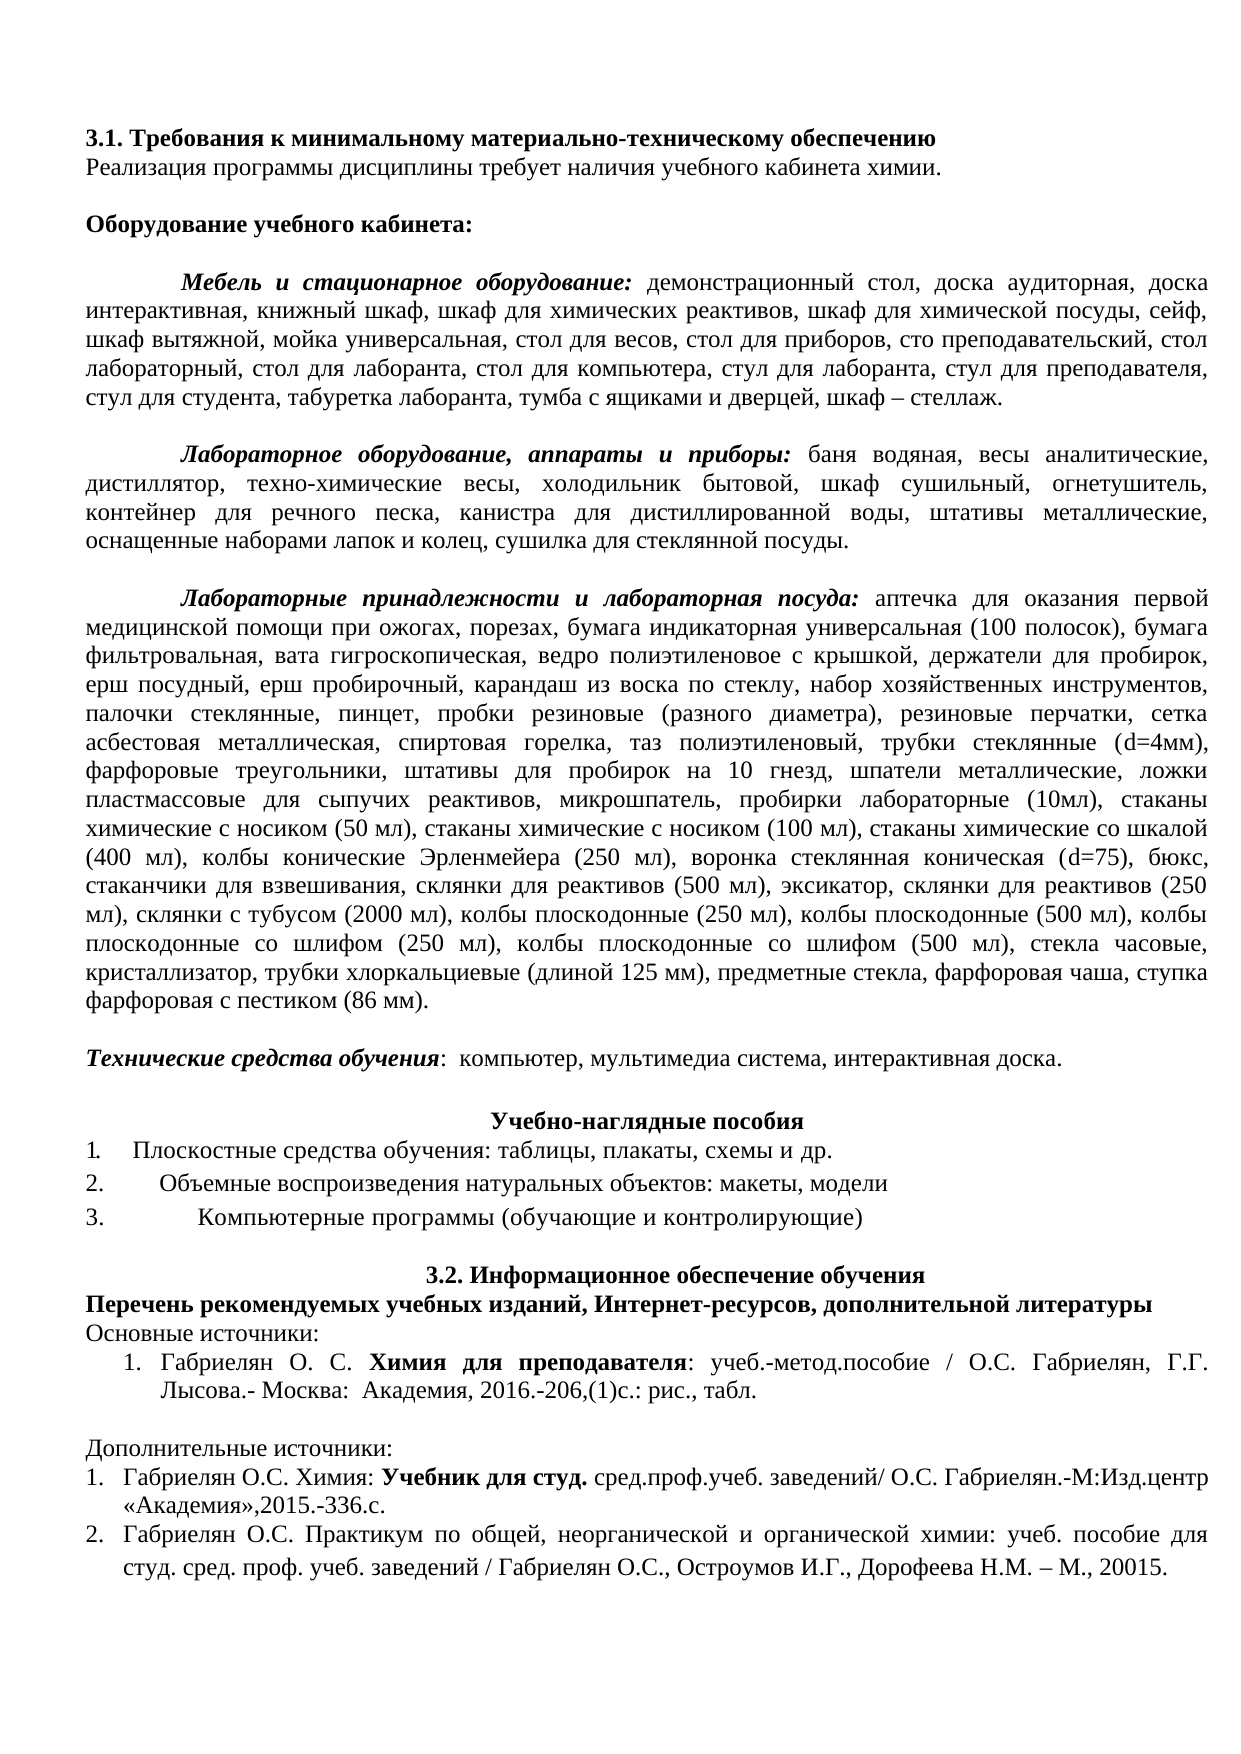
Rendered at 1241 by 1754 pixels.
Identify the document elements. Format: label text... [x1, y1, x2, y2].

text Учебно-наглядные пособия [85, 1106, 1209, 1135]
list Компьютерные программы (обучающие и контролирующие) [85, 1198, 1209, 1232]
text Основные источники: [85, 1318, 1209, 1347]
list Габриелян О. С. Химия для преподавателя: учеб.-метод.пособие / О.С. Габриелян, Г.Г. Лысова.- Москва: Академия, 2016.-206,(1)с.: рис., табл. [123, 1347, 1209, 1404]
text Реализация программы дисциплины требует наличия учебного кабинета химии. [85, 152, 1209, 180]
text Мебель и стационарное оборудование: демонстрационный стол, доска аудиторная, доска интерактивная, книжный шкаф, шкаф для химических реактивов, шкаф для химической посуды, сейф, шкаф вытяжной, мойка универсальная, стол для весов, стол для приборов, сто преподавательский, стол лабораторный, стол для лаборанта, стол для компьютера, стул для лаборанта, стул для преподавателя, стул для студента, табуретка лаборанта, тумба с ящиками и дверцей, шкаф – стеллаж. [85, 267, 1209, 410]
text 1. Плоскостные средства обучения: таблицы, плакаты, схемы и др. [85, 1136, 1209, 1164]
text Технические средства обучения: компьютер, мультимедиа система, интерактивная доска. [85, 1043, 1209, 1072]
text Лабораторное оборудование, аппараты и приборы: баня водяная, весы аналитические, дистиллятор, техно-химические весы, холодильник бытовой, шкаф сушильный, огнетушитель, контейнер для речного песка, канистра для дистиллированной воды, штативы металлические, оснащенные наборами лапок и колец, сушилка для стеклянной посуды. [85, 439, 1209, 554]
list Габриелян О.С. Практикум по общей, неорганической и органической химии: учеб. пособие для студ. сред. проф. учеб. заведений / Габриелян О.С., Остроумов И.Г., Дорофеева Н.М. – М., 20015. [85, 1519, 1209, 1581]
text Перечень рекомендуемых учебных изданий, Интернет-ресурсов, дополнительной литературы [85, 1289, 1209, 1318]
text Оборудование учебного кабинета: [85, 209, 1209, 238]
text Дополнительные источники: [85, 1433, 1209, 1462]
subtitle 3.2. Информационное обеспечение обучения [142, 1261, 1209, 1289]
list Габриелян О.С. Химия: Учебник для студ. сред.проф.учеб. заведений/ О.С. Габриелян.-М:Изд.центр «Академия»,2015.-336.с. [85, 1462, 1209, 1519]
text Лабораторные принадлежности и лабораторная посуда: аптечка для оказания первой медицинской помощи при ожогах, порезах, бумага индикаторная универсальная (100 полосок), бумага фильтровальная, вата гигроскопическая, ведро полиэтиленовое с крышкой, держатели для пробирок, ерш посудный, ерш пробирочный, карандаш из воска по стеклу, набор хозяйственных инструментов, палочки стеклянные, пинцет, пробки резиновые (разного диаметра), резиновые перчатки, сетка асбестовая металлическая, спиртовая горелка, таз полиэтиленовый, трубки стеклянные (d=4мм), фарфоровые треугольники, штативы для пробирок на 10 гнезд, шпатели металлические, ложки пластмассовые для сыпучих реактивов, микрошпатель, пробирки лабораторные (10мл), стаканы химические с носиком (50 мл), стаканы химические с носиком (100 мл), стаканы химические со шкалой (400 мл), колбы конические Эрленмейера (250 мл), воронка стеклянная коническая (d=75), бюкс, стаканчики для взвешивания, склянки для реактивов (500 мл), эксикатор, склянки для реактивов (250 мл), склянки с тубусом (2000 мл), колбы плоскодонные (250 мл), колбы плоскодонные (500 мл), колбы плоскодонные со шлифом (250 мл), колбы плоскодонные со шлифом (500 мл), стекла часовые, кристаллизатор, трубки хлоркальциевые (длиной ), предметные стекла, фарфоровая чаша, ступка фарфоровая с пестиком (). [85, 583, 1209, 1014]
text 3.1. Требования к минимальному материально-техническому обеспечению [85, 123, 1209, 152]
list Объемные воспроизведения натуральных объектов: макеты, модели [85, 1164, 1155, 1198]
